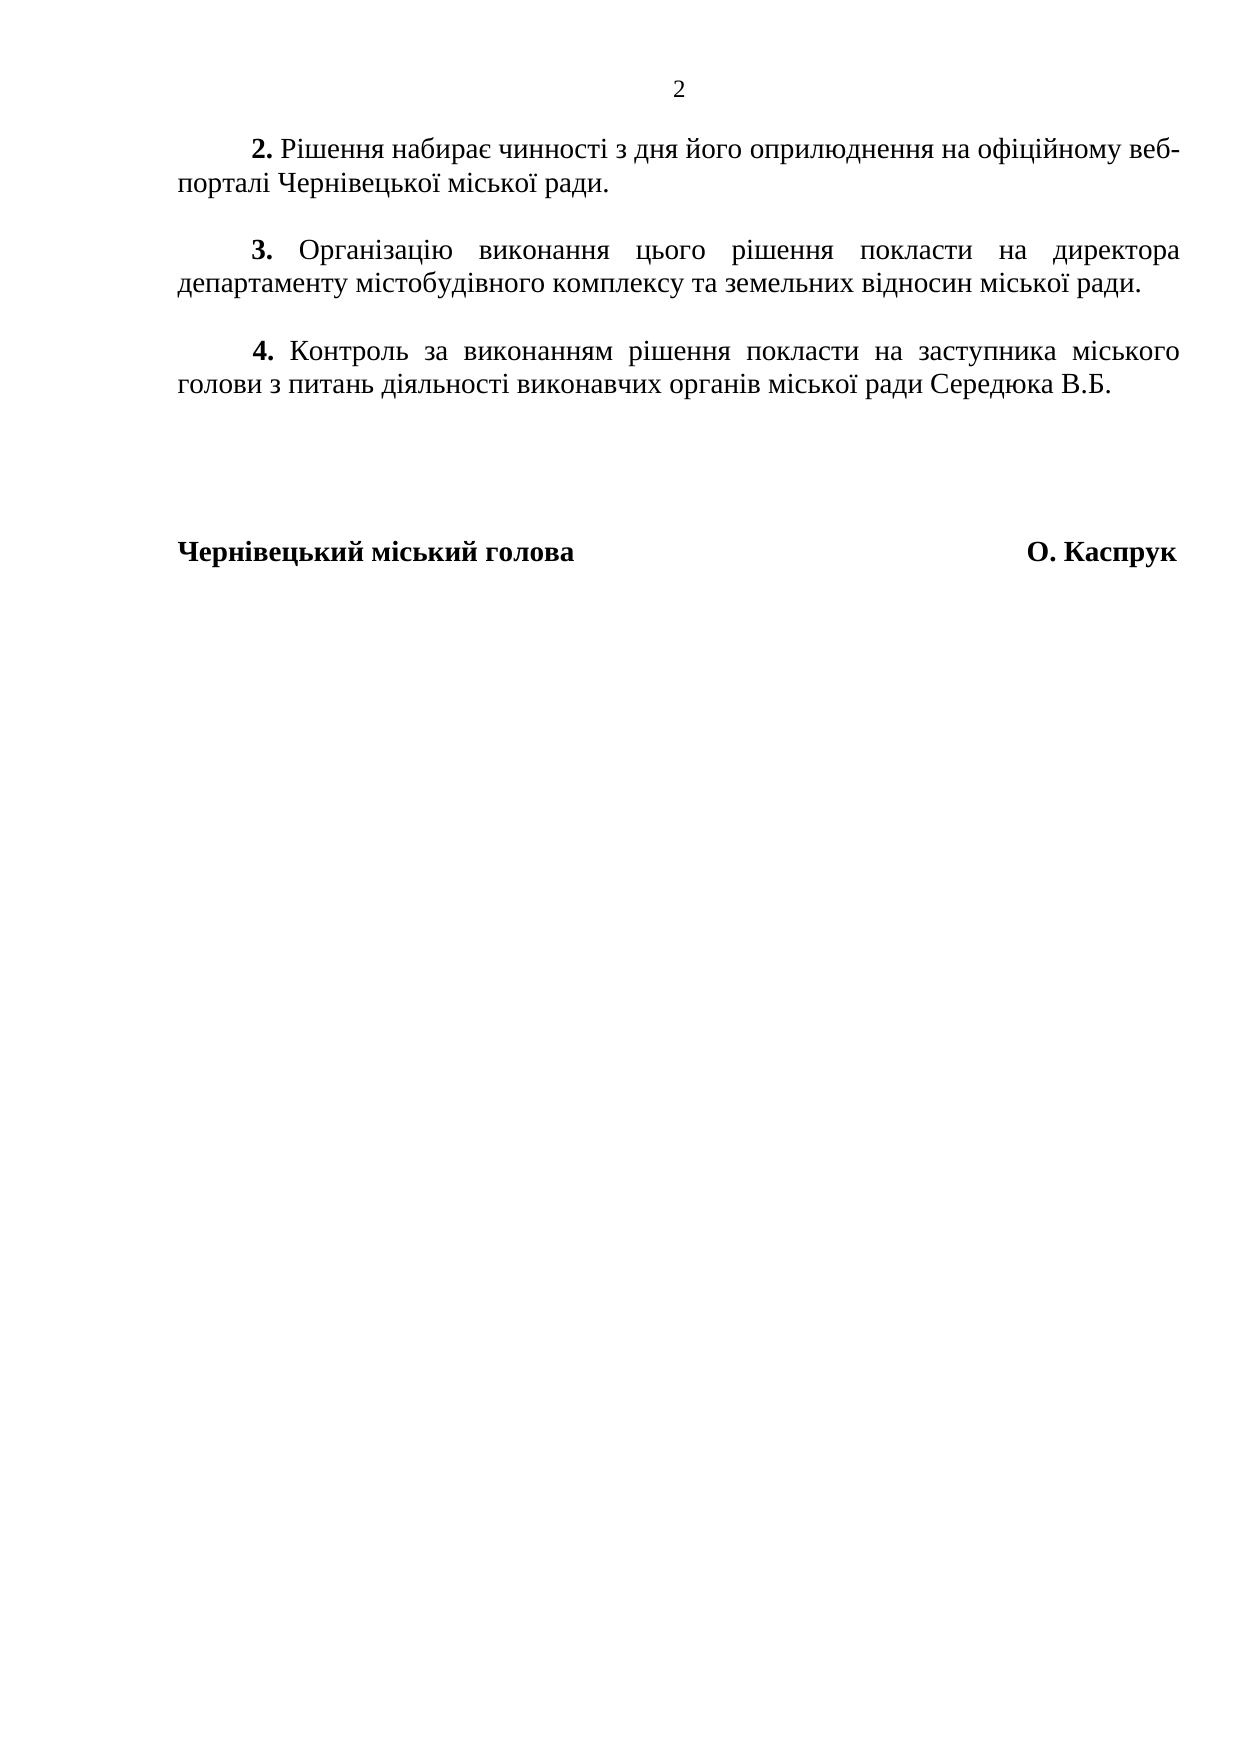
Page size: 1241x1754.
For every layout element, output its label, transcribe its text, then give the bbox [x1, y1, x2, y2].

text 3. Організацію виконання цього рішення покласти на директора департаменту містобудівного комплексу та земельних відносин міської ради. [177, 232, 1181, 299]
text 2. Рішення набирає чинності з дня його оприлюднення на офіційному веб-порталі Чернівецької міської ради. [177, 131, 1181, 198]
text Чернівецький міський голова О. Каспрук [177, 534, 1181, 567]
text 4. Контроль за виконанням рішення покласти на заступника міського голови з питань діяльності виконавчих органів міської ради Середюка В.Б. [177, 333, 1181, 400]
